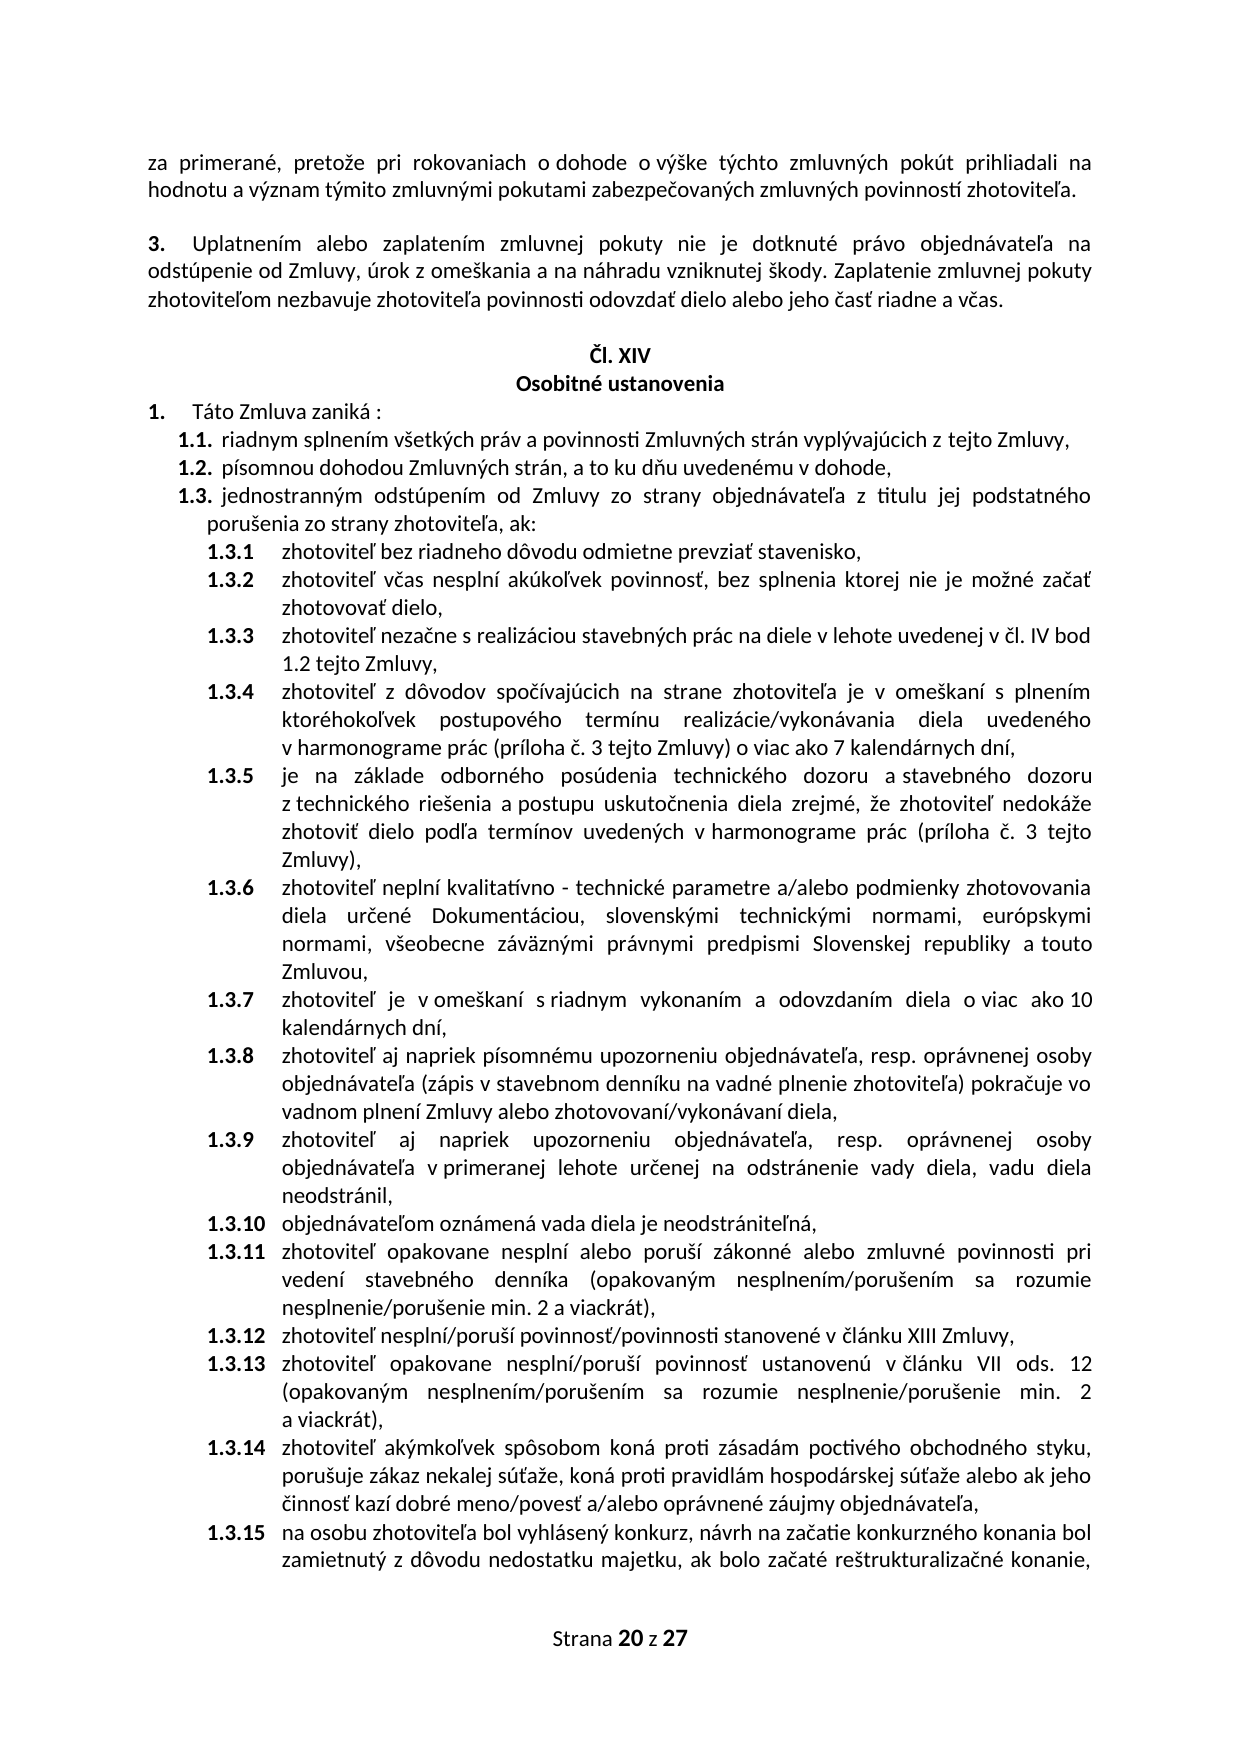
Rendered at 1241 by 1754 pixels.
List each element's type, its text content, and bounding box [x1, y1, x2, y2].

list objednávateľom oznámená vada diela je neodstrániteľná, [207, 1209, 1093, 1237]
list zhotoviteľ nezačne s realizáciou stavebných prác na diele v lehote uvedenej v čl. IV bod 1.2 tejto Zmluvy, [207, 621, 1093, 677]
list Táto Zmluva zaniká : [148, 397, 1093, 425]
list zhotoviteľ včas nesplní akúkoľvek povinnosť, bez splnenia ktorej nie je možné začať zhotovovať dielo, [207, 565, 1093, 621]
list riadnym splnením všetkých práv a povinnosti Zmluvných strán vyplývajúcich z tejto Zmluvy, [177, 425, 1093, 453]
list zhotoviteľ neplní kvalitatívno - technické parametre a/alebo podmienky zhotovovania diela určené Dokumentáciou, slovenskými technickými normami, európskymi normami, všeobecne záväznými právnymi predpismi Slovenskej republiky a touto Zmluvou, [207, 873, 1093, 985]
list zhotoviteľ je v omeškaní s riadnym vykonaním a odovzdaním diela o viac ako 10 kalendárnych dní, [207, 985, 1093, 1041]
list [148, 148, 1093, 204]
list zhotoviteľ aj napriek upozorneniu objednávateľa, resp. oprávnenej osoby objednávateľa v primeranej lehote určenej na odstránenie vady diela, vadu diela neodstránil, [207, 1125, 1093, 1209]
text Osobitné ustanovenia [148, 369, 1093, 397]
list zhotoviteľ bez riadneho dôvodu odmietne prevziať stavenisko, [207, 537, 1093, 565]
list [207, 1518, 1093, 1574]
list je na základe odborného posúdenia technického dozoru a stavebného dozoru z technického riešenia a postupu uskutočnenia diela zrejmé, že zhotoviteľ nedokáže zhotoviť dielo podľa termínov uvedených v harmonograme prác (príloha č. 3 tejto Zmluvy), [207, 761, 1093, 873]
list zhotoviteľ opakovane nesplní/poruší povinnosť ustanovenú v článku VII ods. 12 (opakovaným nesplnením/porušením sa rozumie nesplnenie/porušenie min. 2 a viackrát), [207, 1349, 1093, 1433]
list zhotoviteľ akýmkoľvek spôsobom koná proti zásadám poctivého obchodného styku, porušuje zákaz nekalej súťaže, koná proti pravidlám hospodárskej súťaže alebo ak jeho činnosť kazí dobré meno/povesť a/alebo oprávnené záujmy objednávateľa, [207, 1433, 1093, 1518]
list jednostranným odstúpením od Zmluvy zo strany objednávateľa z titulu jej podstatného porušenia zo strany zhotoviteľa, ak: [177, 481, 1093, 537]
list zhotoviteľ opakovane nesplní alebo poruší zákonné alebo zmluvné povinnosti pri vedení stavebného denníka (opakovaným nesplnením/porušením sa rozumie nesplnenie/porušenie min. 2 a viackrát), [207, 1237, 1093, 1321]
list zhotoviteľ aj napriek písomnému upozorneniu objednávateľa, resp. oprávnenej osoby objednávateľa (zápis v stavebnom denníku na vadné plnenie zhotoviteľa) pokračuje vo vadnom plnení Zmluvy alebo zhotovovaní/vykonávaní diela, [207, 1041, 1093, 1125]
list Uplatnením alebo zaplatením zmluvnej pokuty nie je dotknuté právo objednávateľa na odstúpenie od Zmluvy, úrok z omeškania a na náhradu vzniknutej škody. Zaplatenie zmluvnej pokuty zhotoviteľom nezbavuje zhotoviteľa povinnosti odovzdať dielo alebo jeho časť riadne a včas. [148, 229, 1093, 313]
list zhotoviteľ nesplní/poruší povinnosť/povinnosti stanovené v článku XIII Zmluvy, [207, 1321, 1093, 1349]
list písomnou dohodou Zmluvných strán, a to ku dňu uvedenému v dohode, [177, 453, 1093, 481]
list zhotoviteľ z dôvodov spočívajúcich na strane zhotoviteľa je v omeškaní s plnením ktoréhokoľvek postupového termínu realizácie/vykonávania diela uvedeného v harmonograme prác (príloha č. 3 tejto Zmluvy) o viac ako 7 kalendárnych dní, [207, 677, 1093, 761]
text Čl. XIV [148, 341, 1093, 369]
